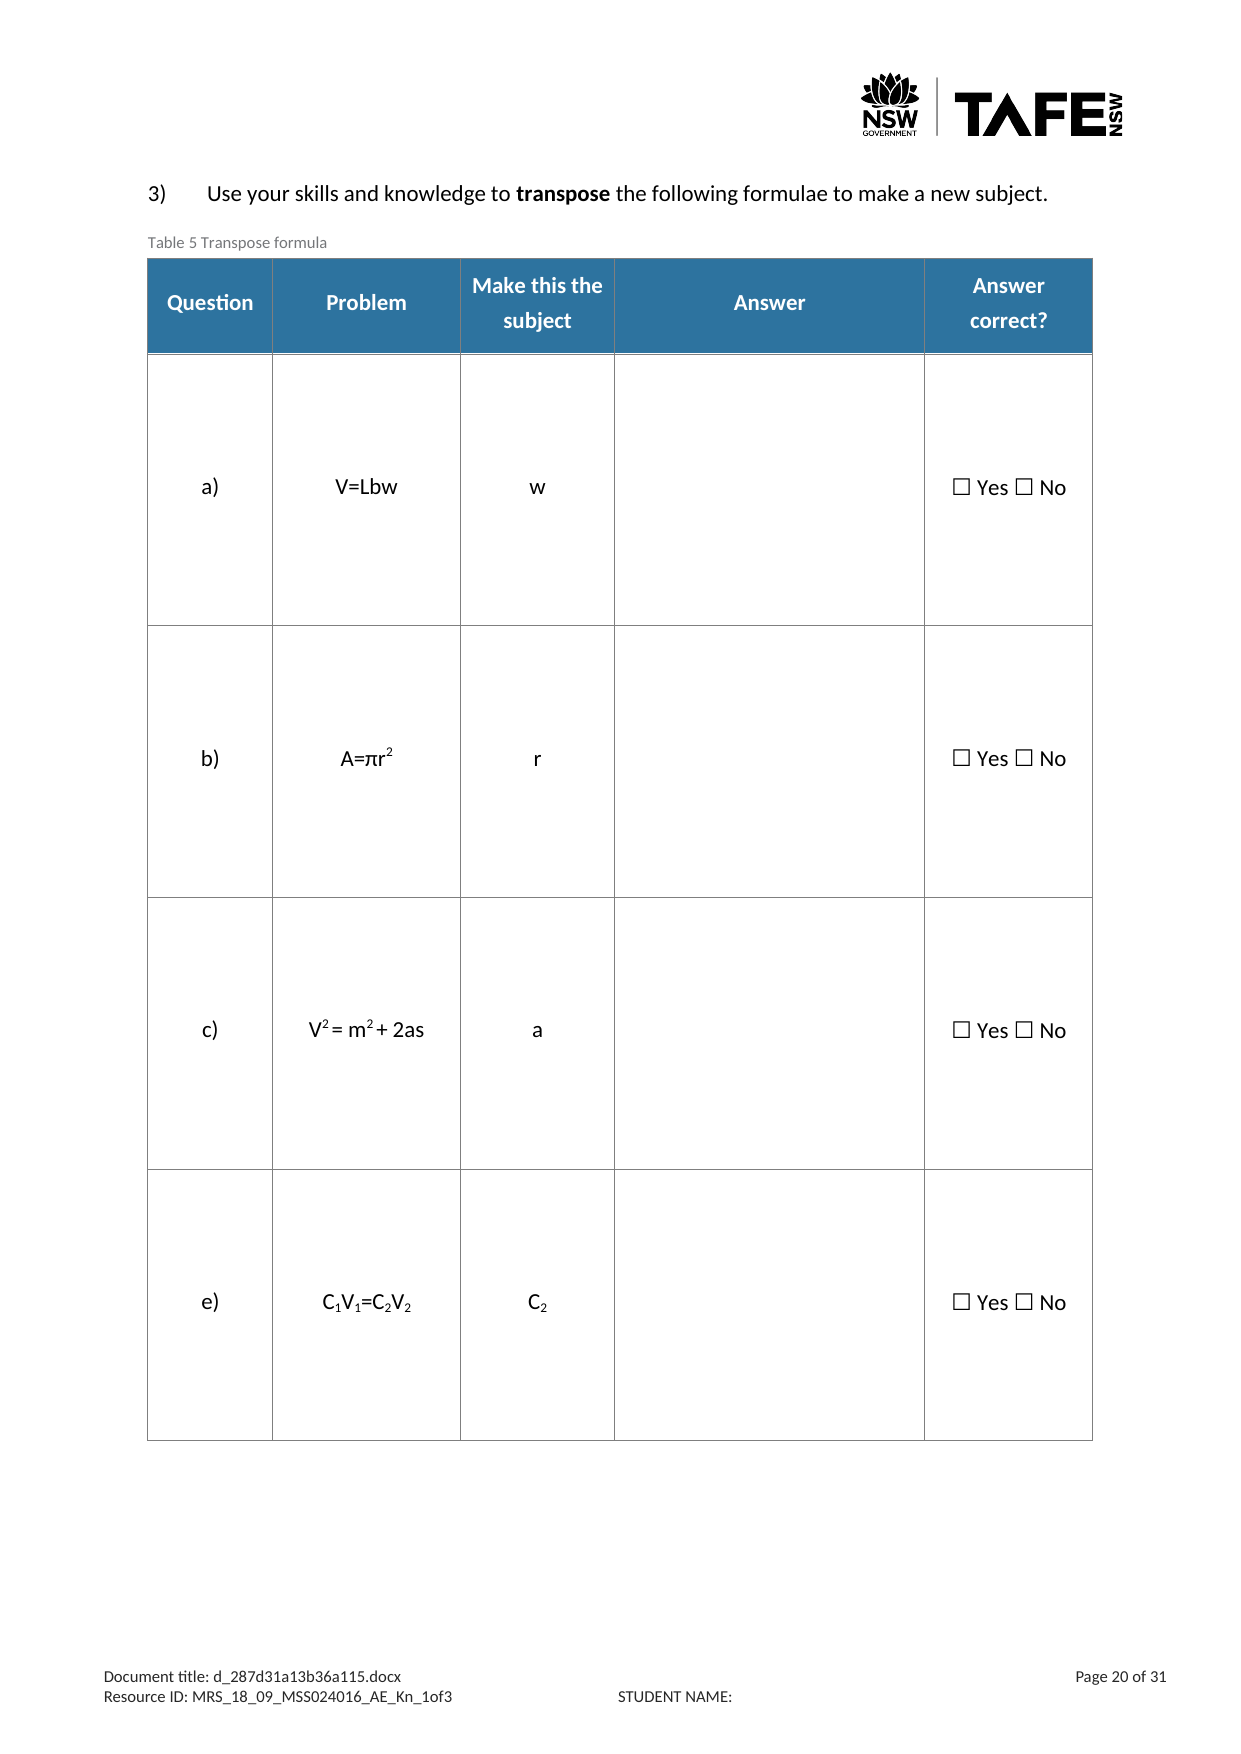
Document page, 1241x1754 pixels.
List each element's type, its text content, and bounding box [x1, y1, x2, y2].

table_cell [615, 626, 924, 897]
table_cell [615, 355, 924, 625]
table_header Question [148, 259, 272, 353]
table_header Problem [273, 259, 460, 353]
table_header Answer [615, 259, 924, 353]
table_cell V=Lbw [273, 355, 460, 625]
table_cell Yes No [925, 1170, 1092, 1440]
table_cell r [461, 626, 614, 897]
table_cell b) [148, 626, 272, 897]
table_cell V2 = m2 + 2as [273, 898, 460, 1168]
table_cell a [461, 898, 614, 1168]
table_cell Yes No [925, 898, 1092, 1168]
table_cell Yes No [925, 626, 1092, 897]
picture [861, 71, 1123, 137]
table_cell a) [148, 355, 272, 625]
table_cell A=πr2 [273, 626, 460, 897]
table_cell c) [148, 898, 272, 1168]
table_cell Yes No [925, 355, 1092, 625]
table_cell [615, 1170, 924, 1440]
list Use your skills and knowledge to transpose the following formulae to make a new subject. [148, 179, 1092, 207]
table_cell e) [148, 1170, 272, 1440]
table_header Answer correct? [925, 259, 1092, 353]
table_cell w [461, 355, 614, 625]
table_cell C2 [461, 1170, 614, 1440]
table_cell [615, 898, 924, 1168]
table_cell C1V1=C2V2 [273, 1170, 460, 1440]
table_header Make this the subject [461, 259, 614, 353]
